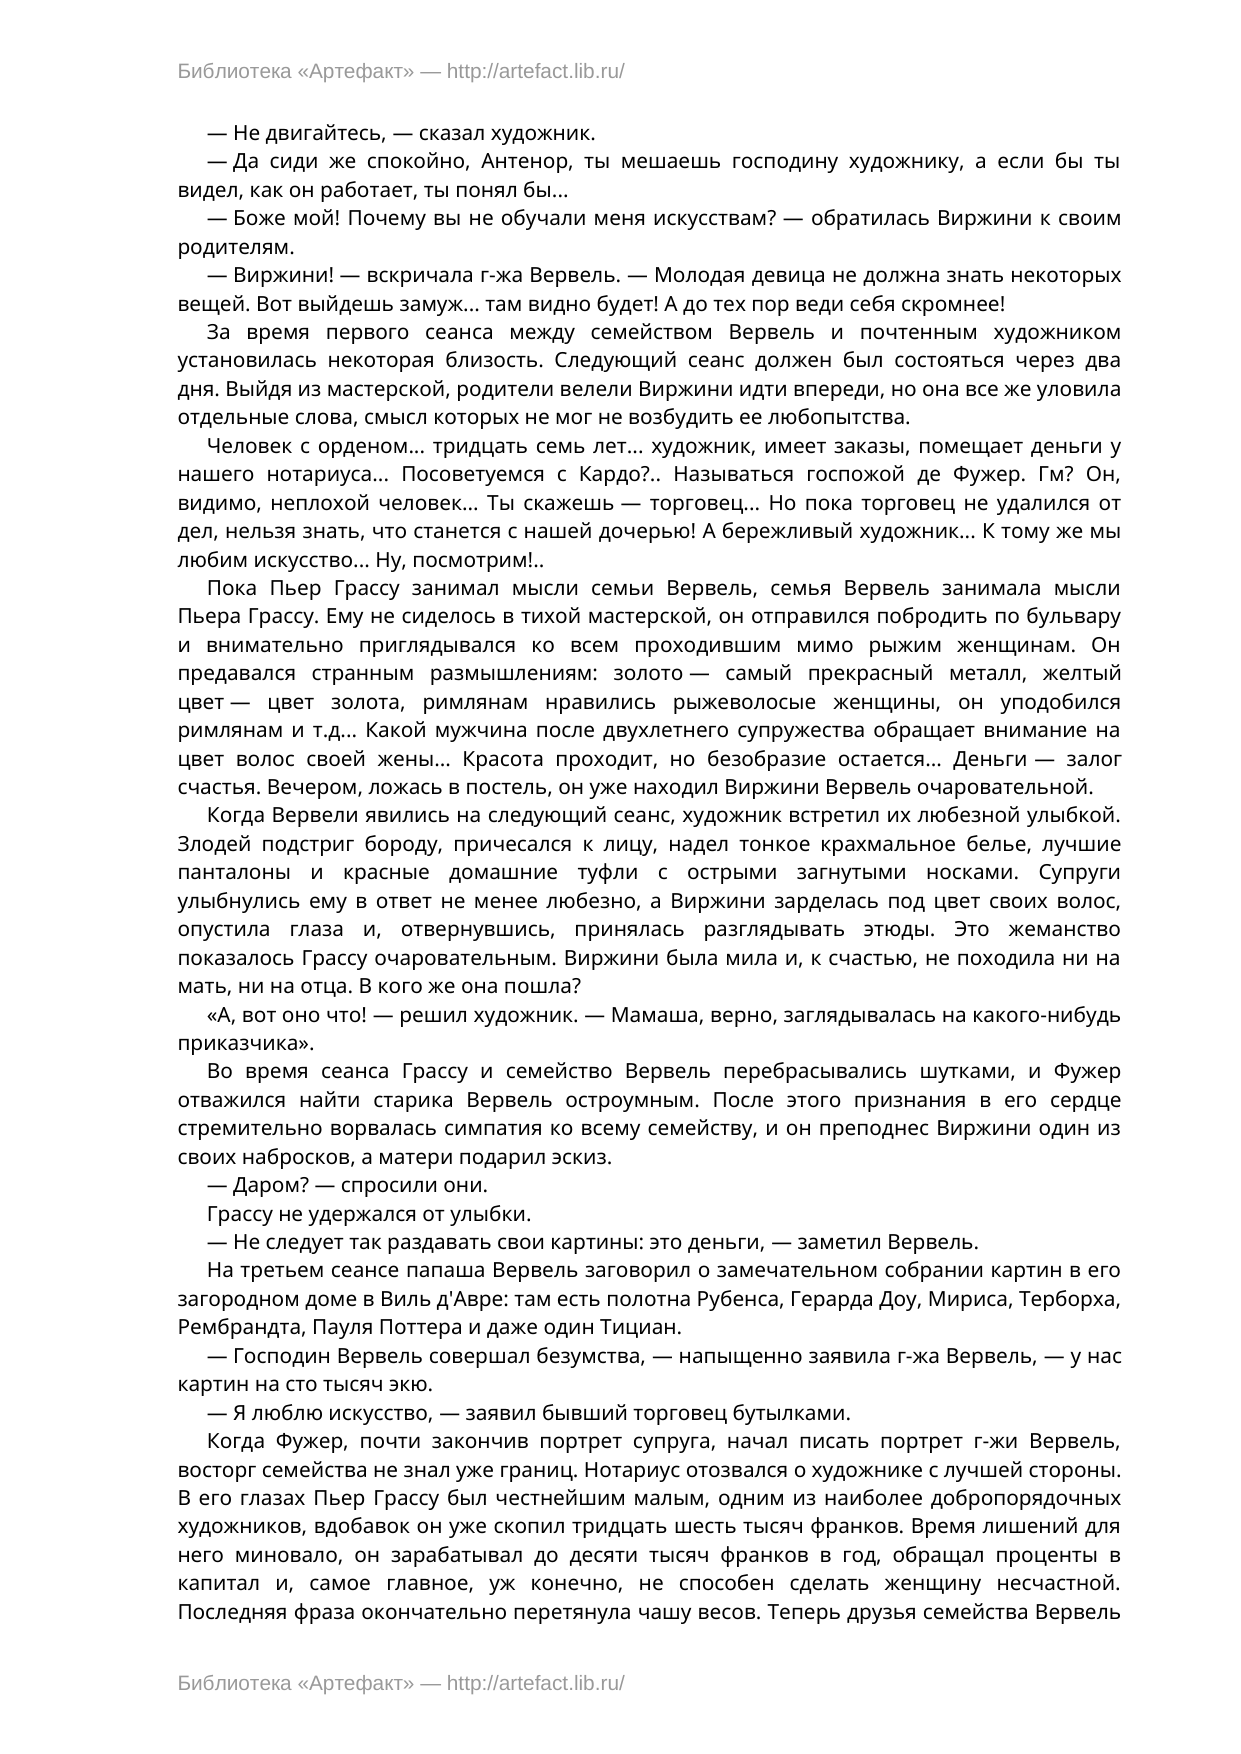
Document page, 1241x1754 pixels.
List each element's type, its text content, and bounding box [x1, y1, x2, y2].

text — Виржини! — вскричала г-жа Вервель. — Молодая девица не должна знать некоторых вещей. Вот выйдешь замуж... там видно будет! А до тех пор веди себя скромнее! [177, 260, 1122, 317]
text — Даром? — спросили они. [177, 1170, 1122, 1199]
text Когда Вервели явились на следующий сеанс, художник встретил их любезной улыбкой. Злодей подстриг бороду, причесался к лицу, надел тонкое крахмальное белье, лучшие панталоны и красные домашние туфли с острыми загнутыми носками. Супруги улыбнулись ему в ответ не менее любезно, а Виржини зарделась под цвет своих волос, опустила глаза и, отвернувшись, принялась разглядывать этюды. Это жеманство показалось Грассу очаровательным. Виржини была мила и, к счастью, не походила ни на мать, ни на отца. В кого же она пошла? [177, 801, 1122, 1000]
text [177, 1426, 1122, 1625]
text Грассу не удержался от улыбки. [177, 1199, 1122, 1227]
text — Господин Вервель совершал безумства, — напыщенно заявила г-жа Вервель, — у нас картин на сто тысяч экю. [177, 1341, 1122, 1398]
text — Боже мой! Почему вы не обучали меня искусствам? — обратилась Виржини к своим родителям. [177, 203, 1122, 260]
text На третьем сеансе папаша Вервель заговорил о замечательном собрании картин в его загородном доме в Виль д'Авре: там есть полотна Рубенса, Герарда Доу, Мириса, Терборха, Рембрандта, Пауля Поттера и даже один Тициан. [177, 1256, 1122, 1341]
text Человек с орденом... тридцать семь лет... художник, имеет заказы, помещает деньги у нашего нотариуса... Посоветуемся с Кардо?.. Называться госпожой де Фужер. Гм? Он, видимо, неплохой человек... Ты скажешь — торговец... Но пока торговец не удалился от дел, нельзя знать, что станется с нашей дочерью! А бережливый художник... К тому же мы любим искусство... Ну, посмотрим!.. [177, 431, 1122, 573]
text Пока Пьер Грассу занимал мысли семьи Вервель, семья Вервель занимала мысли Пьера Грассу. Ему не сиделось в тихой мастерской, он отправился побродить по бульвару и внимательно приглядывался ко всем проходившим мимо рыжим женщинам. Он предавался странным размышлениям: золото — самый прекрасный металл, желтый цвет — цвет золота, римлянам нравились рыжеволосые женщины, он уподобился римлянам и т.д... Какой мужчина после двухлетнего супружества обращает внимание на цвет волос своей жены... Красота проходит, но безобразие остается... Деньги — залог счастья. Вечером, ложась в постель, он уже находил Виржини Вервель очаровательной. [177, 573, 1122, 801]
text Во время сеанса Грассу и семейство Вервель перебрасывались шутками, и Фужер отважился найти старика Вервель остроумным. После этого признания в его сердце стремительно ворвалась симпатия ко всему семейству, и он преподнес Виржини один из своих набросков, а матери подарил эскиз. [177, 1057, 1122, 1170]
text — Да сиди же спокойно, Антенор, ты мешаешь господину художнику, а если бы ты видел, как он работает, ты понял бы... [177, 147, 1122, 203]
text — Я люблю искусство, — заявил бывший торговец бутылками. [177, 1398, 1122, 1426]
text За время первого сеанса между семейством Вервель и почтенным художником установилась некоторая близость. Следующий сеанс должен был состояться через два дня. Выйдя из мастерской, родители велели Виржини идти впереди, но она все же уловила отдельные слова, смысл которых не мог не возбудить ее любопытства. [177, 317, 1122, 431]
text «А, вот оно что! — решил художник. — Мамаша, верно, заглядывалась на какого-нибудь приказчика». [177, 1000, 1122, 1057]
text — Не двигайтесь, — сказал художник. [177, 118, 1122, 147]
text — Не следует так раздавать свои картины: это деньги, — заметил Вервель. [177, 1227, 1122, 1256]
